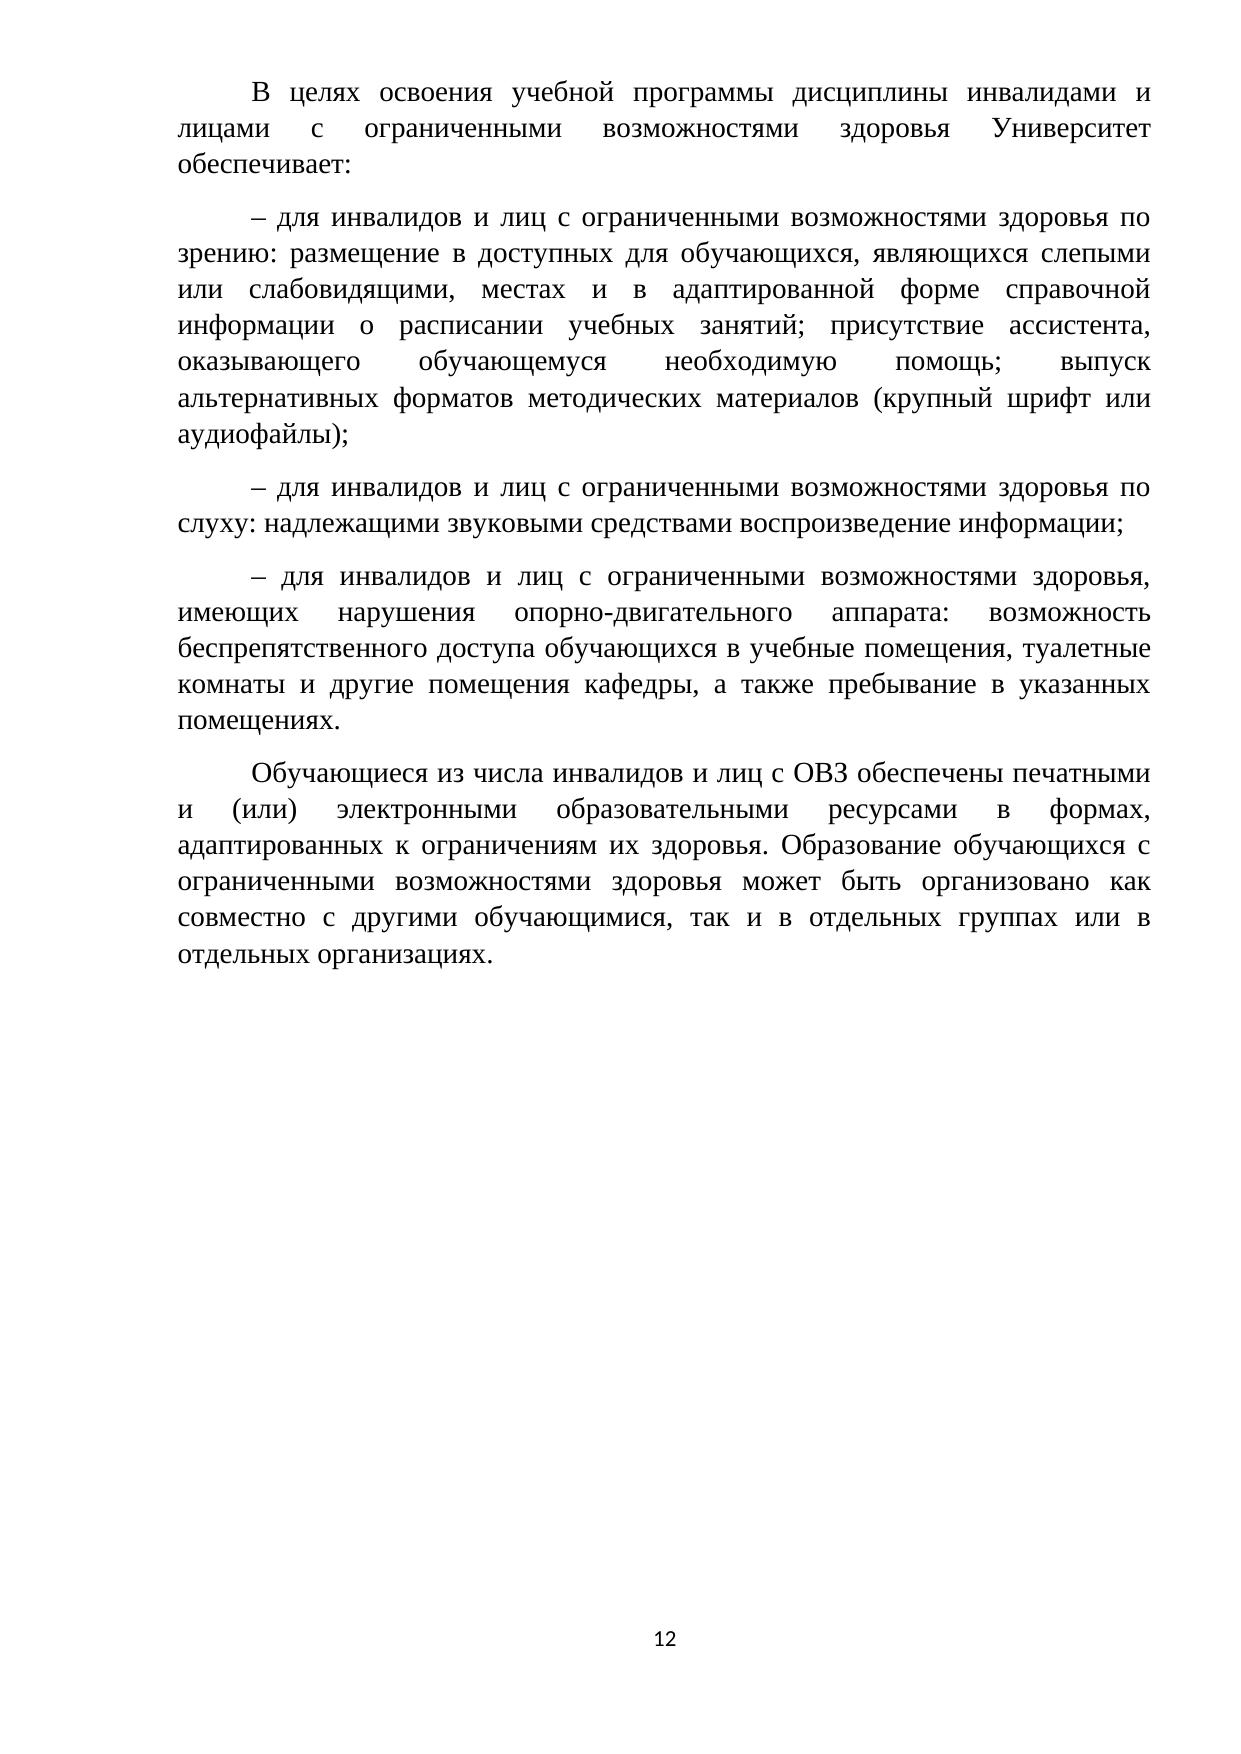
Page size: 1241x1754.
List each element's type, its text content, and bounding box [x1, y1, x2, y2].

text Обучающиеся из числа инвалидов и лиц с ОВЗ обеспечены печатными и (или) электронными образовательными ресурсами в формах, адаптированных к ограничениям их здоровья. Образование обучающихся с ограниченными возможностями здоровья может быть организовано как совместно с другими обучающимися, так и в отдельных группах или в отдельных организациях. [177, 755, 1152, 969]
text – для инвалидов и лиц с ограниченными возможностями здоровья по слуху: надлежащими звуковыми средствами воспроизведение информации; [177, 469, 1152, 538]
text – для инвалидов и лиц с ограниченными возможностями здоровья по зрению: размещение в доступных для обучающихся, являющихся слепыми или слабовидящими, местах и в адаптированной форме справочной информации о расписании учебных занятий; присутствие ассистента, оказывающего обучающемуся необходимую помощь; выпуск альтернативных форматов методических материалов (крупный шрифт или аудиофайлы); [177, 199, 1152, 449]
text – для инвалидов и лиц с ограниченными возможностями здоровья, имеющих нарушения опорно-двигательного аппарата: возможность беспрепятственного доступа обучающихся в учебные помещения, туалетные комнаты и другие помещения кафедры, а также пребывание в указанных помещениях. [177, 558, 1152, 736]
text В целях освоения учебной программы дисциплины инвалидами и лицами с ограниченными возможностями здоровья Университет обеспечивает: [177, 74, 1152, 180]
